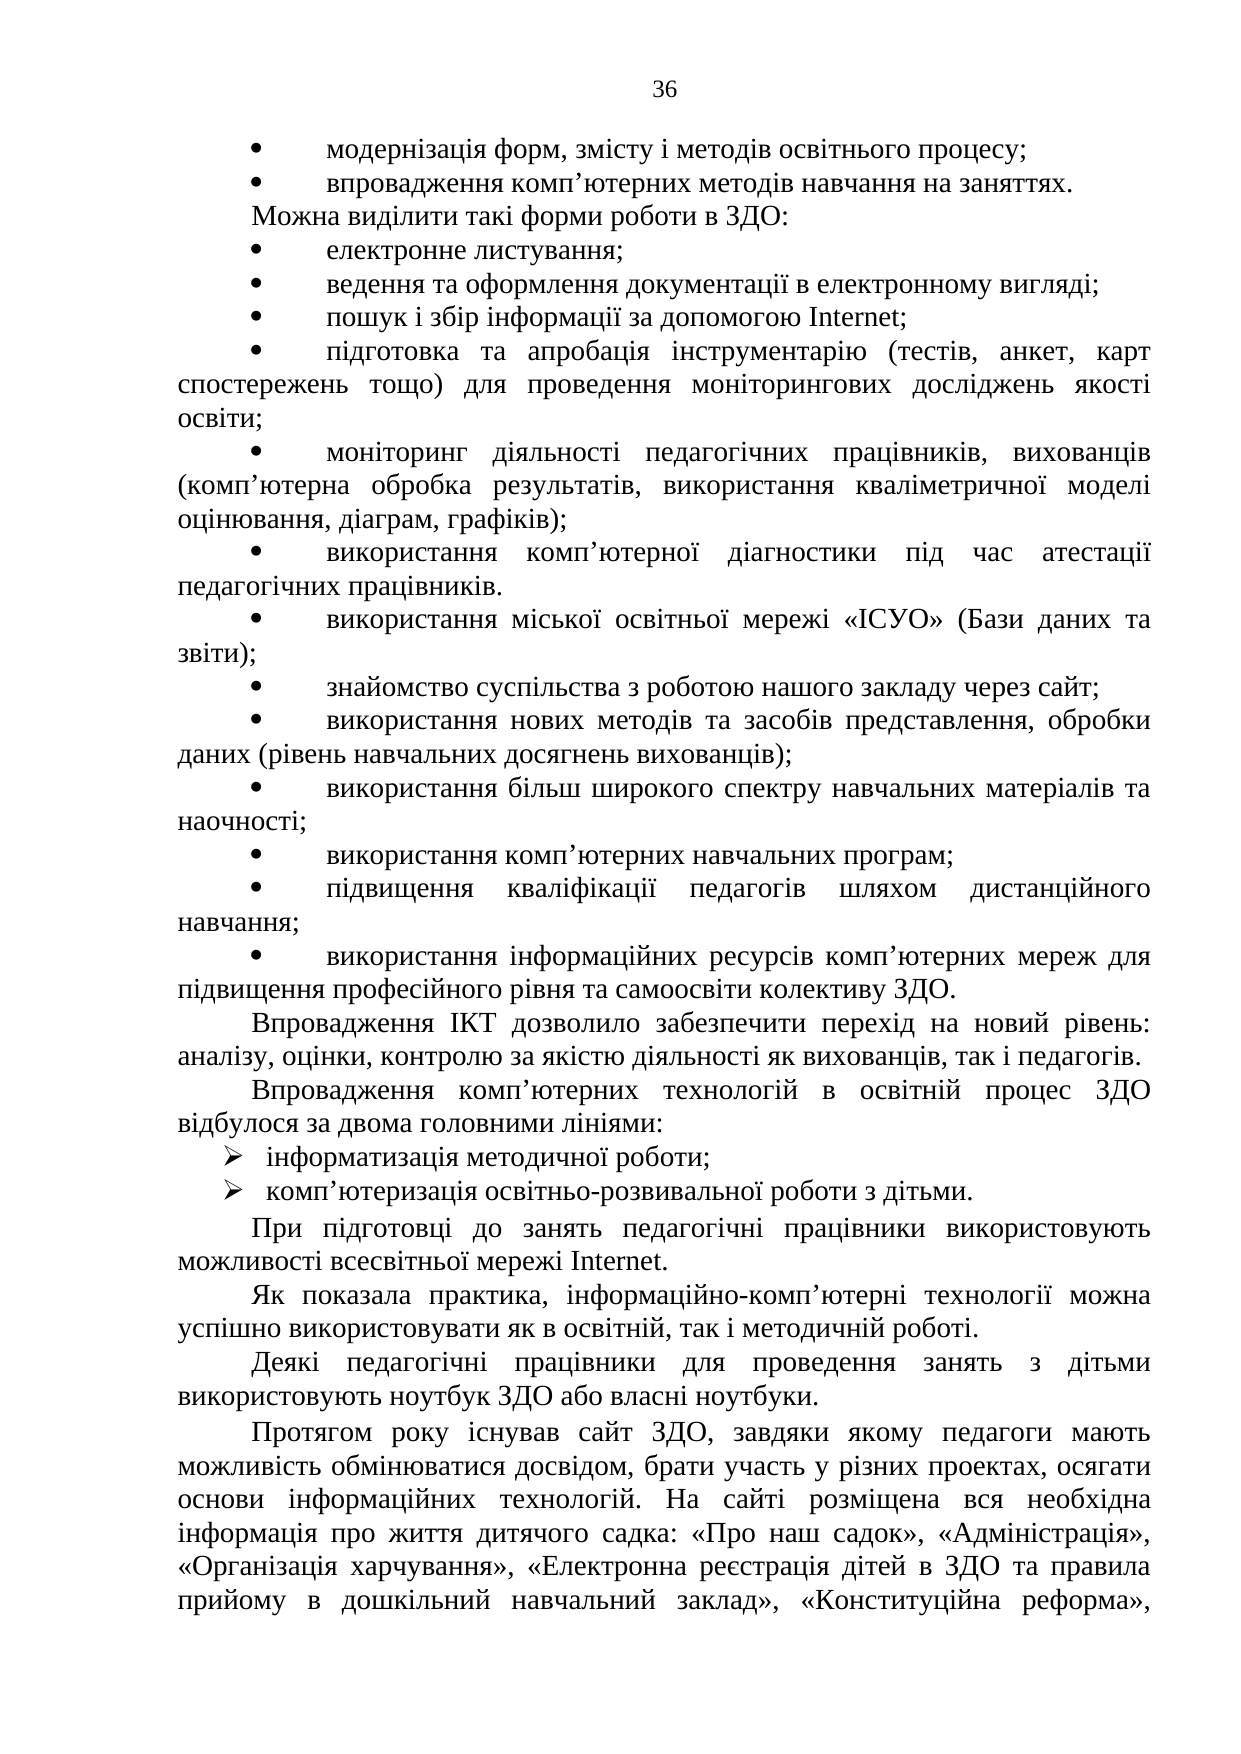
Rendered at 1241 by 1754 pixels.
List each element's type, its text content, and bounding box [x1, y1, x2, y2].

list модернізація форм, змісту і методів освітнього процесу; [177, 131, 1152, 165]
text Впровадження комп’ютерних технологій в освітній процес ЗДО відбулося за двома головними лініями: [177, 1072, 1152, 1139]
list використання більш широкого спектру навчальних матеріалів та наочності; [177, 770, 1152, 837]
list впровадження комп’ютерних методів навчання на заняттях. [177, 165, 1152, 198]
list підготовка та апробація інструментарію (тестів, анкет, карт спостережень тощо) для проведення моніторингових досліджень якості освіти; [177, 333, 1152, 434]
list використання комп’ютерної діагностики під час атестації педагогічних працівників. [177, 534, 1152, 602]
text Як показала практика, інформаційно-комп’ютерні технології можна успішно використовувати як в освітній, так і методичній роботі. [177, 1277, 1152, 1344]
list комп’ютеризація освітньо-розвивальної роботи з дітьми. [222, 1173, 1152, 1206]
text При підготовці до занять педагогічні працівники використовують можливості всесвітньої мережі Іnternet. [177, 1210, 1152, 1277]
list використання міської освітньої мережі «ІСУО» (Бази даних та звіти); [177, 602, 1152, 669]
list використання комп’ютерних навчальних програм; [177, 837, 1152, 871]
list інформатизація методичної роботи; [222, 1139, 1152, 1173]
list ведення та оформлення документації в електронному вигляді; [177, 266, 1152, 299]
text Впровадження ІКТ дозволило забезпечити перехід на новий рівень: аналізу, оцінки, контролю за якістю діяльності як вихованців, так і педагогів. [177, 1005, 1152, 1072]
list знайомство суспільства з роботою нашого закладу через сайт; [177, 669, 1152, 702]
list використання нових методів та засобів представлення, обробки даних (рівень навчальних досягнень вихованців); [177, 702, 1152, 770]
list підвищення кваліфікації педагогів шляхом дистанційного навчання; [177, 871, 1152, 938]
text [177, 1414, 1152, 1615]
list електронне листування; [177, 232, 1152, 266]
list пошук і збір інформації за допомогою Internet; [177, 299, 1152, 333]
list використання інформаційних ресурсів комп’ютерних мереж для підвищення професійного рівня та самоосвіти колективу ЗДО. [177, 938, 1152, 1005]
list моніторинг діяльності педагогічних працівників, вихованців (комп’ютерна обробка результатів, використання кваліметричної моделі оцінювання, діаграм, графіків); [177, 434, 1152, 534]
text Можна виділити такі форми роботи в ЗДО: [177, 198, 1152, 232]
text Деякі педагогічні працівники для проведення занять з дітьми використовують ноутбук ЗДО або власні ноутбуки. [177, 1344, 1152, 1411]
